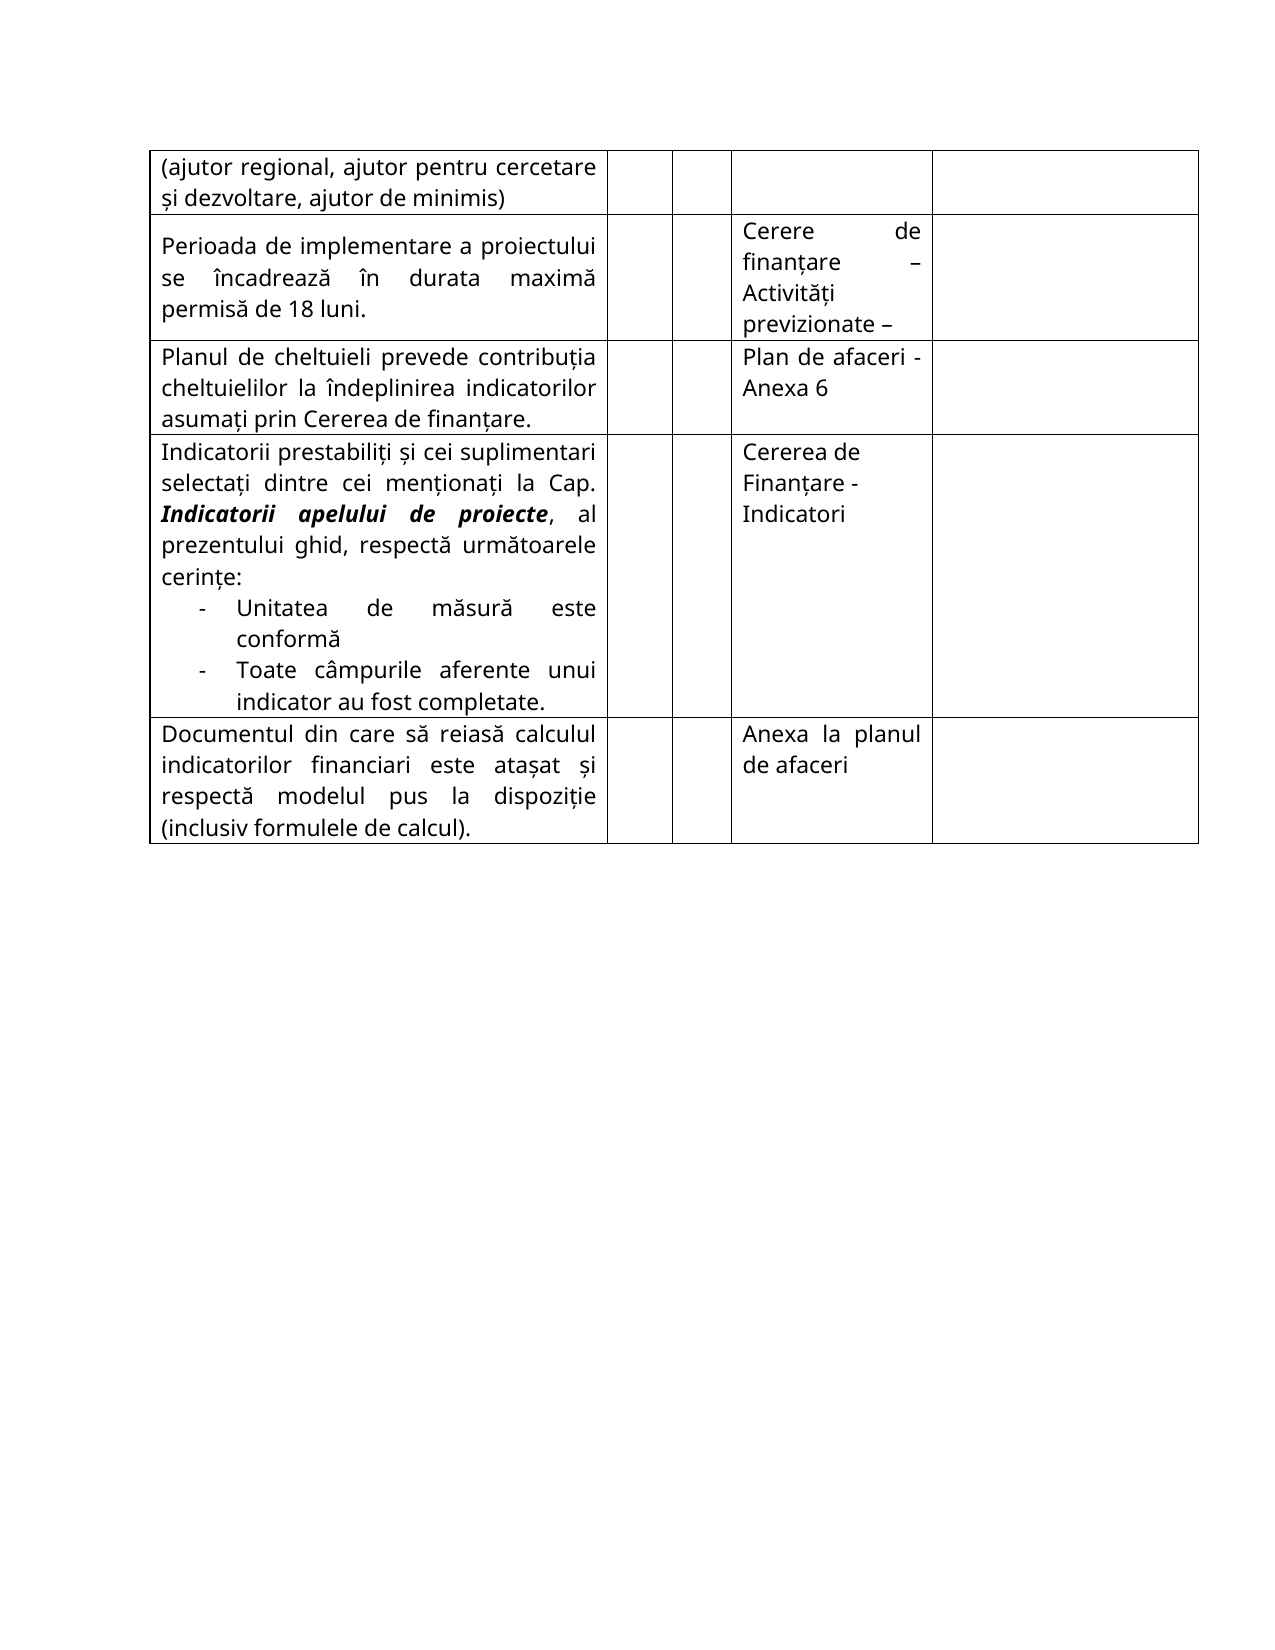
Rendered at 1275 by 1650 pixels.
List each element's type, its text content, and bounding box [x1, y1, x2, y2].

table_cell Anexa la planul de afaceri [732, 718, 932, 843]
table_cell [933, 151, 1198, 213]
table_cell [673, 435, 731, 717]
table_cell Documentul din care să reiasă calculul indicatorilor financiari este atașat și respectă modelul pus la dispoziție (inclusiv formulele de calcul). [151, 718, 607, 843]
table_cell [608, 341, 672, 434]
table_cell Cererea de Finanțare - Indicatori [732, 435, 932, 717]
table_cell [933, 718, 1198, 843]
table_cell [673, 151, 731, 213]
table_cell [608, 215, 672, 339]
table_cell [933, 435, 1198, 717]
table_cell [933, 215, 1198, 339]
table_cell [608, 435, 672, 717]
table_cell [151, 151, 607, 213]
table_cell Indicatorii prestabiliți și cei suplimentari selectați dintre cei menționați la Cap. Indicatorii apelului de proiecte, al prezentului ghid, respectă următoarele cerințe: Unitatea de măsură este conformă Toate câmpurile aferente unui indicator au fost completate. [151, 435, 607, 717]
table_cell [608, 151, 672, 213]
table_cell Planul de cheltuieli prevede contribuția cheltuielilor la îndeplinirea indicatorilor asumați prin Cererea de finanțare. [151, 341, 607, 434]
table_cell Plan de afaceri - Anexa 6 [732, 341, 932, 434]
table_cell [608, 718, 672, 843]
table_cell [933, 341, 1198, 434]
table_cell [673, 718, 731, 843]
table_cell [673, 341, 731, 434]
table_cell Perioada de implementare a proiectului se încadrează în durata maximă permisă de 18 luni. [151, 215, 607, 339]
table_cell [673, 215, 731, 339]
table_cell Cerere de finanțare – Activități previzionate – [732, 215, 932, 339]
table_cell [732, 151, 932, 213]
